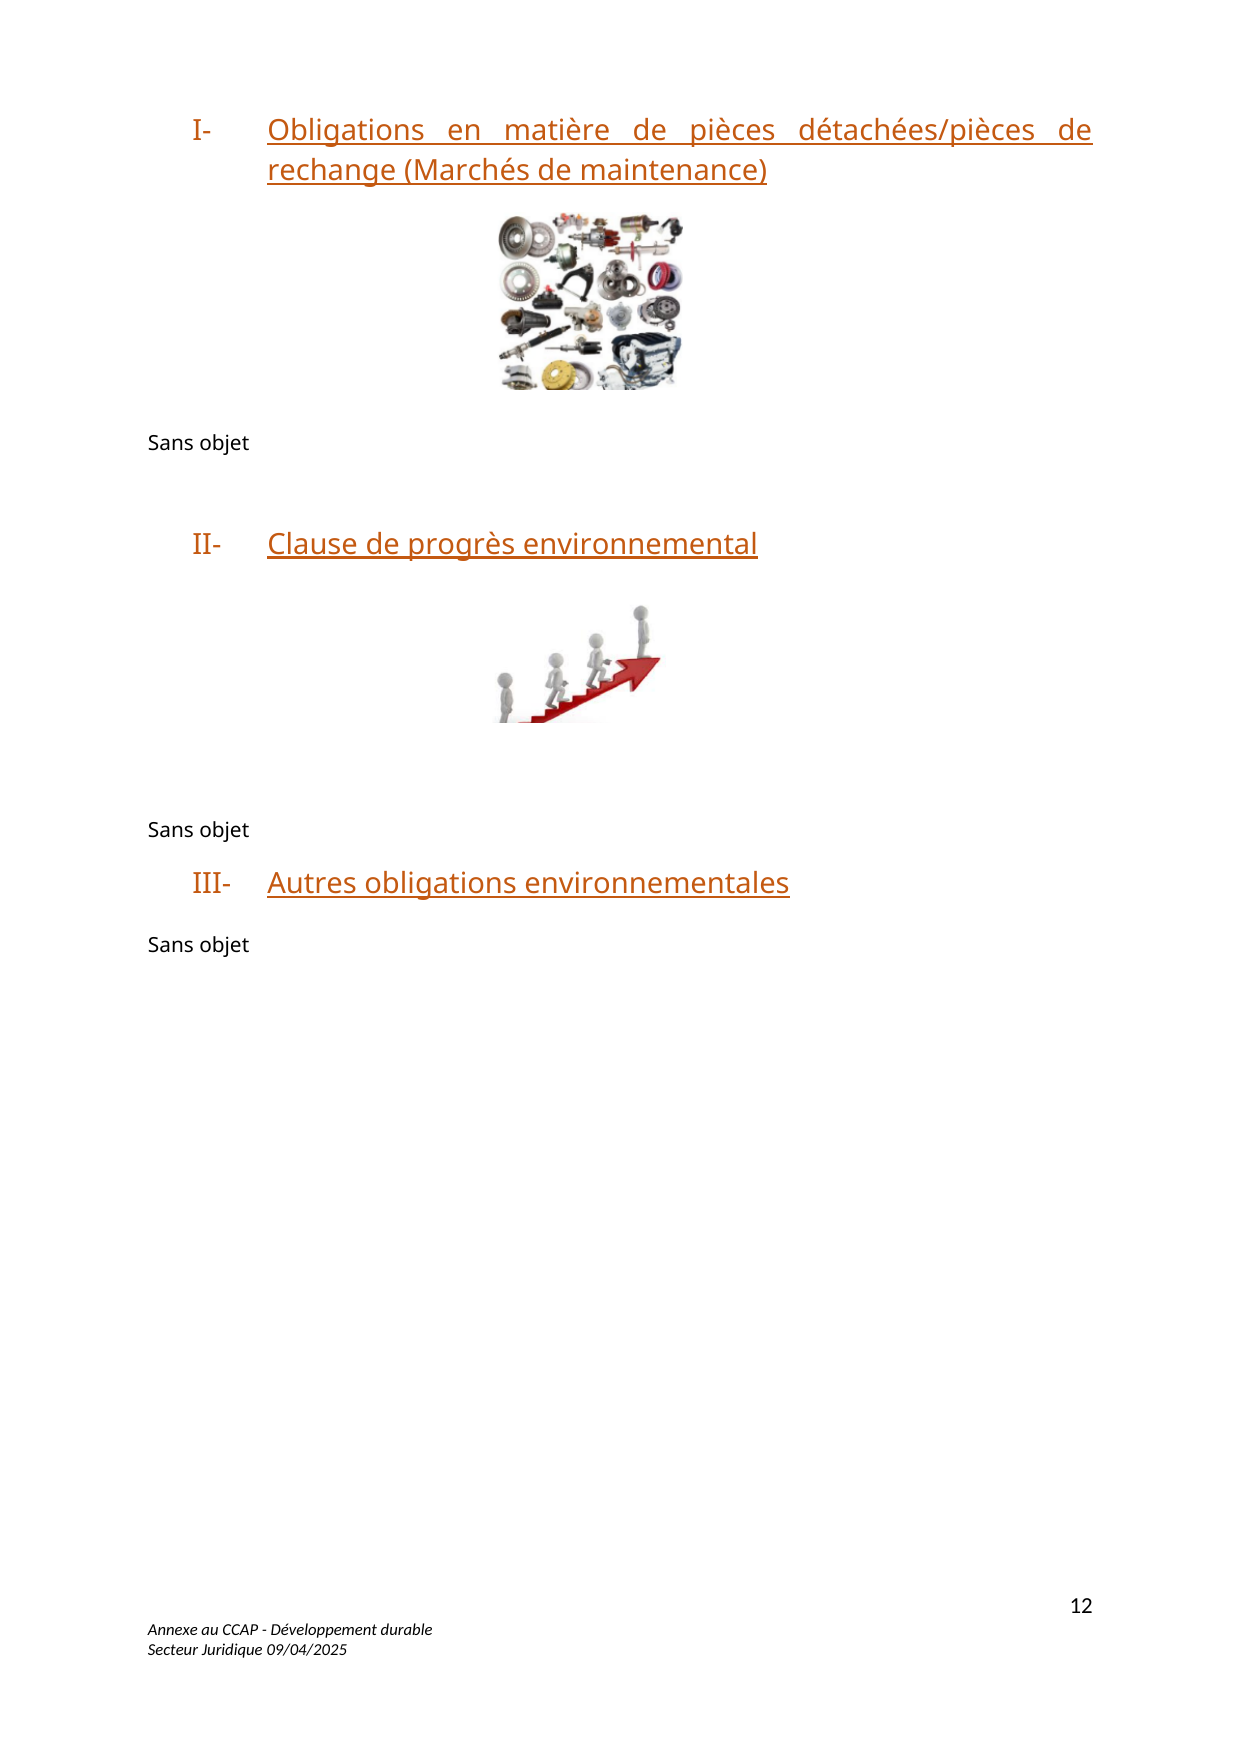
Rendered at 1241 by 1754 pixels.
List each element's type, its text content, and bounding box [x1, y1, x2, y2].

text Sans objet [148, 815, 1092, 843]
subtitle Clause de progrès environnemental [192, 523, 1092, 563]
subtitle Obligations en matière de pièces détachées/pièces de rechange (Marchés de maintenance) [192, 109, 1092, 189]
picture [490, 596, 666, 722]
picture [495, 212, 683, 387]
text Sans objet [148, 428, 1092, 457]
subtitle Autres obligations environnementales [192, 862, 1092, 902]
text Sans objet [148, 930, 1092, 959]
